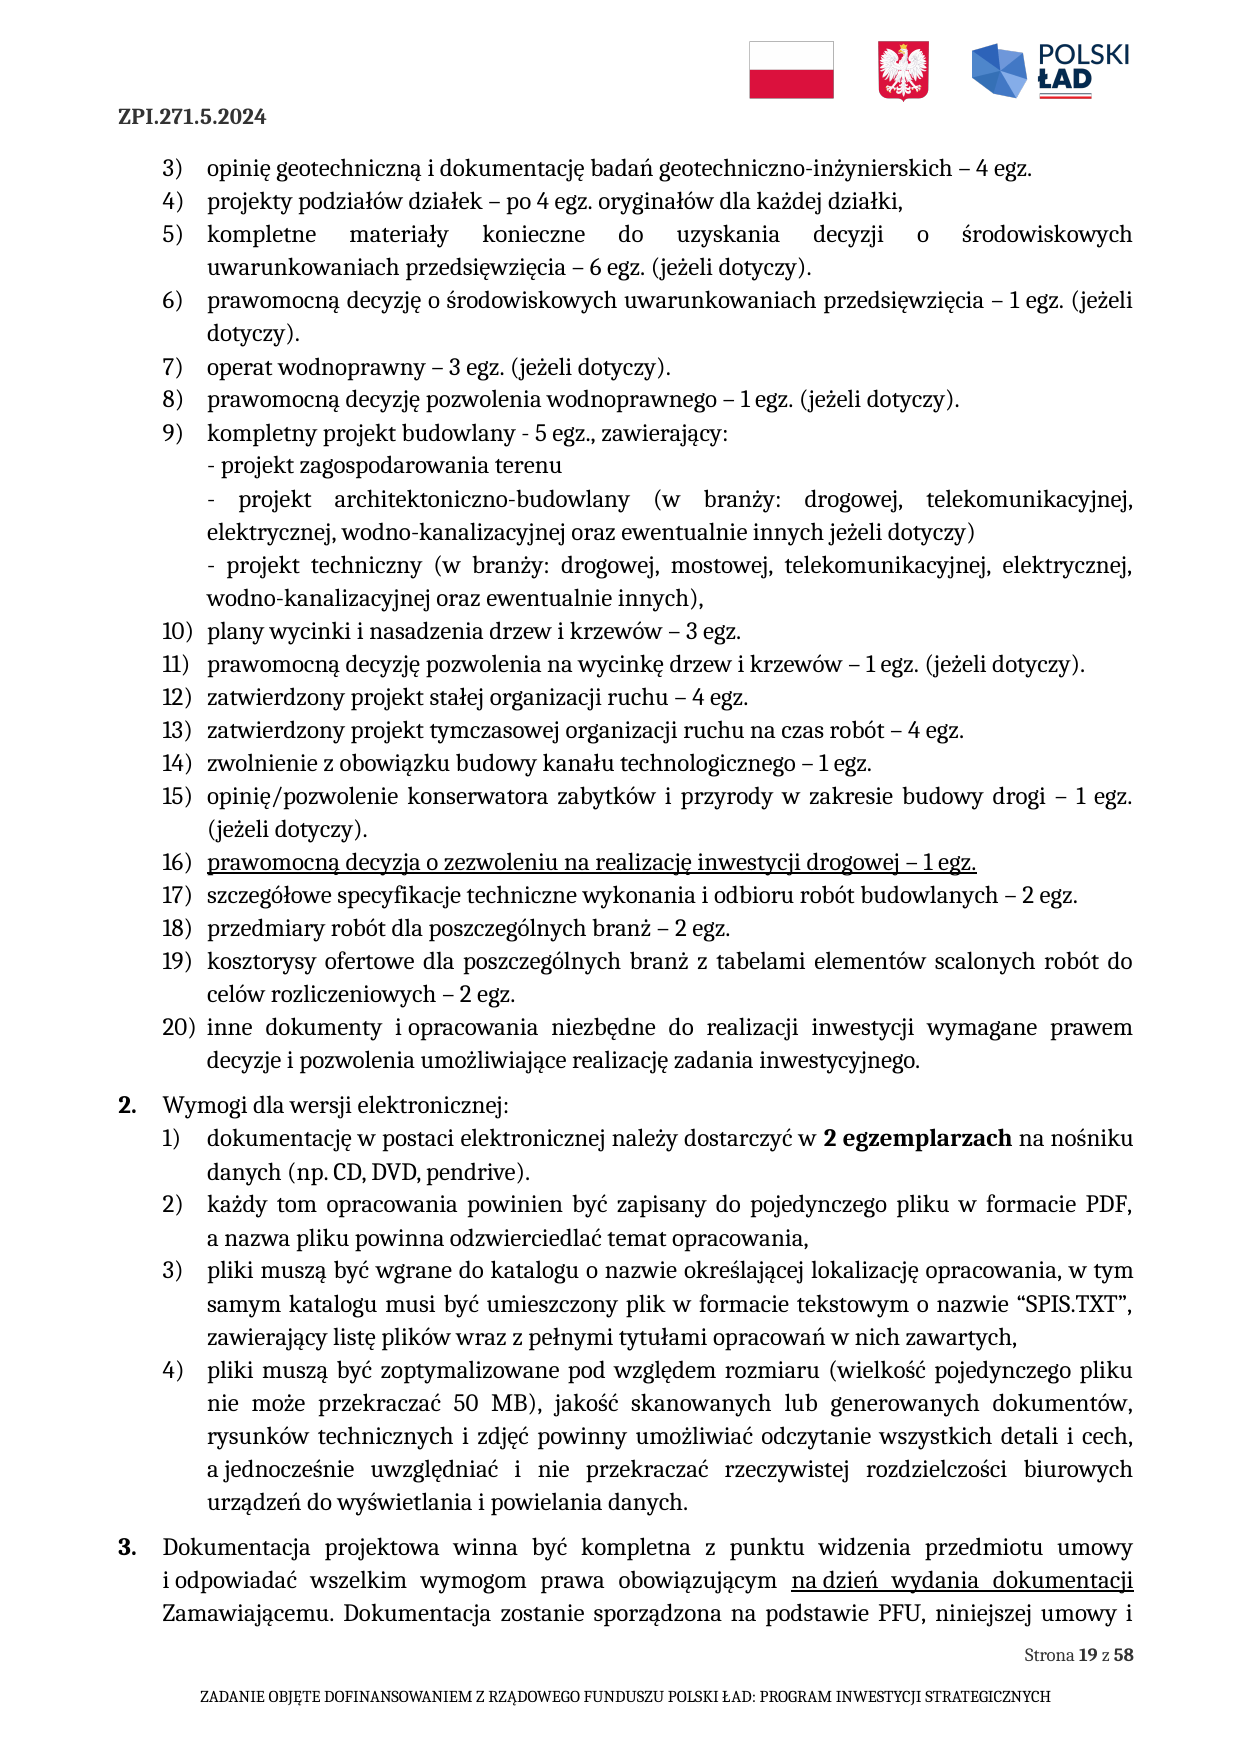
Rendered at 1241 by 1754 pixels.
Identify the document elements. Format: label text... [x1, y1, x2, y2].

list opinię/pozwolenie konserwatora zabytków i przyrody w zakresie budowy drogi – 1 egz. (jeżeli dotyczy). [162, 782, 1134, 843]
list każdy tom opracowania powinien być zapisany do pojedynczego pliku w formacie PDF, a nazwa pliku powinna odzwierciedlać temat opracowania, [162, 1190, 1134, 1252]
list opinię geotechniczną i dokumentację badań geotechniczno-inżynierskich – 4 egz. [162, 154, 1134, 183]
list kompletne materiały konieczne do uzyskania decyzji o środowiskowych uwarunkowaniach przedsięwzięcia – 6 egz. (jeżeli dotyczy). [162, 220, 1134, 282]
list pliki muszą być zoptymalizowane pod względem rozmiaru (wielkość pojedynczego pliku nie może przekraczać 50 MB), jakość skanowanych lub generowanych dokumentów, rysunków technicznych i zdjęć powinny umożliwiać odczytanie wszystkich detali i cech, a jednocześnie uwzględniać i nie przekraczać rzeczywistej rozdzielczości biurowych urządzeń do wyświetlania i powielania danych. [162, 1356, 1134, 1516]
picture [743, 35, 1134, 105]
text - projekt zagospodarowania terenu [207, 451, 1134, 480]
list zwolnienie z obowiązku budowy kanału technologicznego – 1 egz. [162, 749, 1134, 777]
list dokumentację w postaci elektronicznej należy dostarczyć w 2 egzemplarzach na nośniku danych (np. CD, DVD, pendrive). [162, 1124, 1134, 1186]
list inne dokumenty i opracowania niezbędne do realizacji inwestycji wymagane prawem decyzje i pozwolenia umożliwiające realizację zadania inwestycyjnego. [162, 1013, 1134, 1074]
list kompletny projekt budowlany - 5 egz., zawierający: [162, 418, 1134, 447]
list zatwierdzony projekt tymczasowej organizacji ruchu na czas robót – 4 egz. [162, 716, 1134, 744]
list operat wodnoprawny – 3 egz. (jeżeli dotyczy). [162, 352, 1134, 381]
list prawomocną decyzja o zezwoleniu na realizację inwestycji drogowej – 1 egz. [162, 848, 1134, 876]
list prawomocną decyzję o środowiskowych uwarunkowaniach przedsięwzięcia – 1 egz. (jeżeli dotyczy). [162, 286, 1134, 348]
list projekty podziałów działek – po 4 egz. oryginałów dla każdej działki, [162, 187, 1134, 216]
list pliki muszą być wgrane do katalogu o nazwie określającej lokalizację opracowania, w tym samym katalogu musi być umieszczony plik w formacie tekstowym o nazwie “SPIS.TXT”, zawierający listę plików wraz z pełnymi tytułami opracowań w nich zawartych, [162, 1256, 1134, 1351]
list plany wycinki i nasadzenia drzew i krzewów – 3 egz. [162, 617, 1134, 645]
list kosztorysy ofertowe dla poszczególnych branż z tabelami elementów scalonych robót do celów rozliczeniowych – 2 egz. [162, 947, 1134, 1008]
list prawomocną decyzję pozwolenia na wycinkę drzew i krzewów – 1 egz. (jeżeli dotyczy). [162, 649, 1134, 678]
list przedmiary robót dla poszczególnych branż – 2 egz. [162, 914, 1134, 942]
list prawomocną decyzję pozwolenia wodnoprawnego – 1 egz. (jeżeli dotyczy). [162, 385, 1134, 414]
text - projekt techniczny (w branży: drogowej, mostowej, telekomunikacyjnej, elektrycznej, wodno-kanalizacyjnej oraz ewentualnie innych), [207, 551, 1134, 612]
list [118, 1533, 1134, 1628]
list zatwierdzony projekt stałej organizacji ruchu – 4 egz. [162, 683, 1134, 711]
list Wymogi dla wersji elektronicznej: [118, 1091, 1134, 1120]
list szczegółowe specyfikacje techniczne wykonania i odbioru robót budowlanych – 2 egz. [162, 881, 1134, 909]
text - projekt architektoniczno-budowlany (w branży: drogowej, telekomunikacyjnej, elektrycznej, wodno-kanalizacyjnej oraz ewentualnie innych jeżeli dotyczy) [207, 484, 1134, 546]
